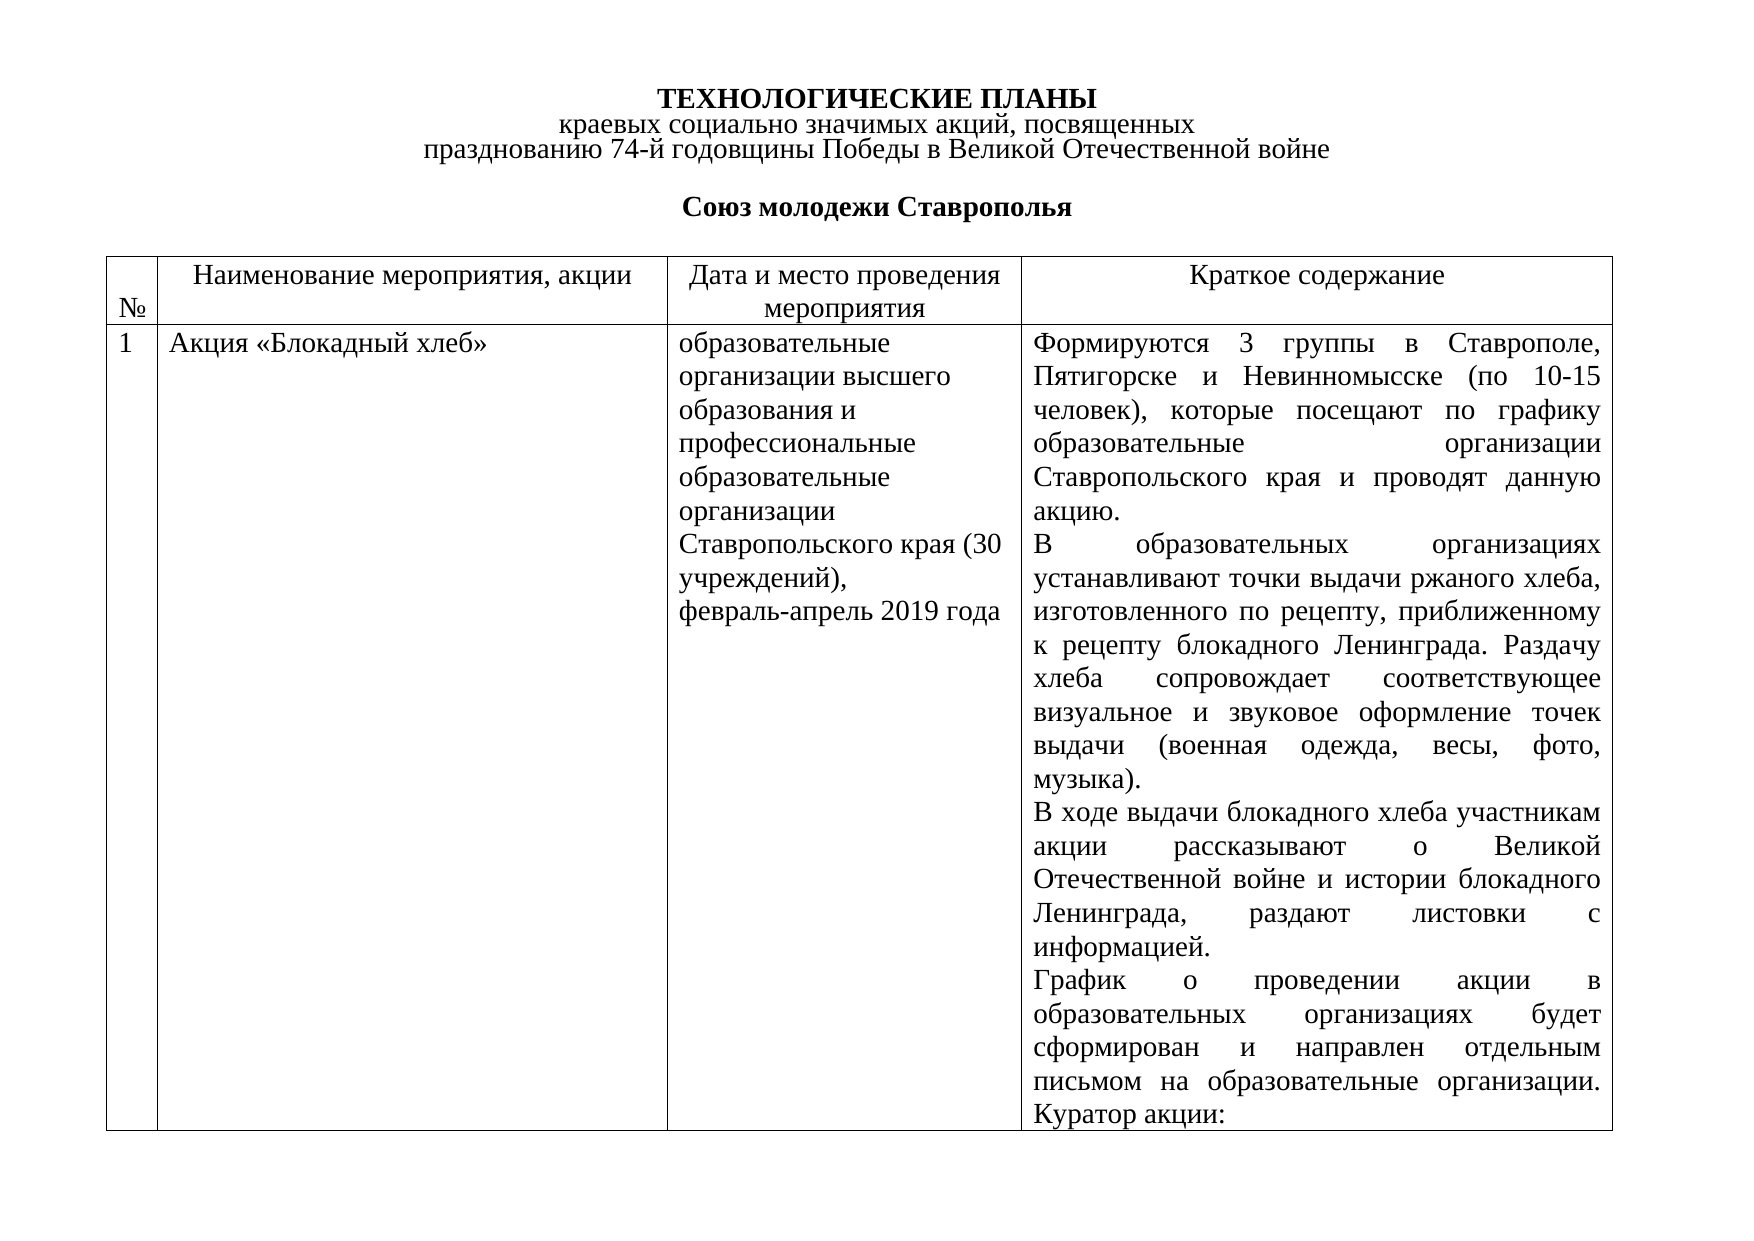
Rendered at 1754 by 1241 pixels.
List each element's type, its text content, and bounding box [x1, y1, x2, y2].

table_header Краткое содержание [1022, 257, 1612, 324]
text Союз молодежи Ставрополья [118, 189, 1636, 222]
text краевых социально значимых акций, посвященных [118, 114, 1636, 139]
text празднованию 74-й годовщины Победы в Великой Отечественной войне [118, 139, 1636, 164]
table_header № [107, 257, 157, 324]
table_cell 1 [107, 325, 157, 1130]
table_header Наименование мероприятия, акции [158, 257, 667, 324]
table_header Дата и место проведения мероприятия [668, 257, 1021, 324]
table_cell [1022, 325, 1612, 1130]
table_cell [158, 325, 667, 1130]
text ТЕХНОЛОГИЧЕСКИЕ ПЛАНЫ [118, 89, 1636, 114]
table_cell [668, 325, 1021, 1130]
